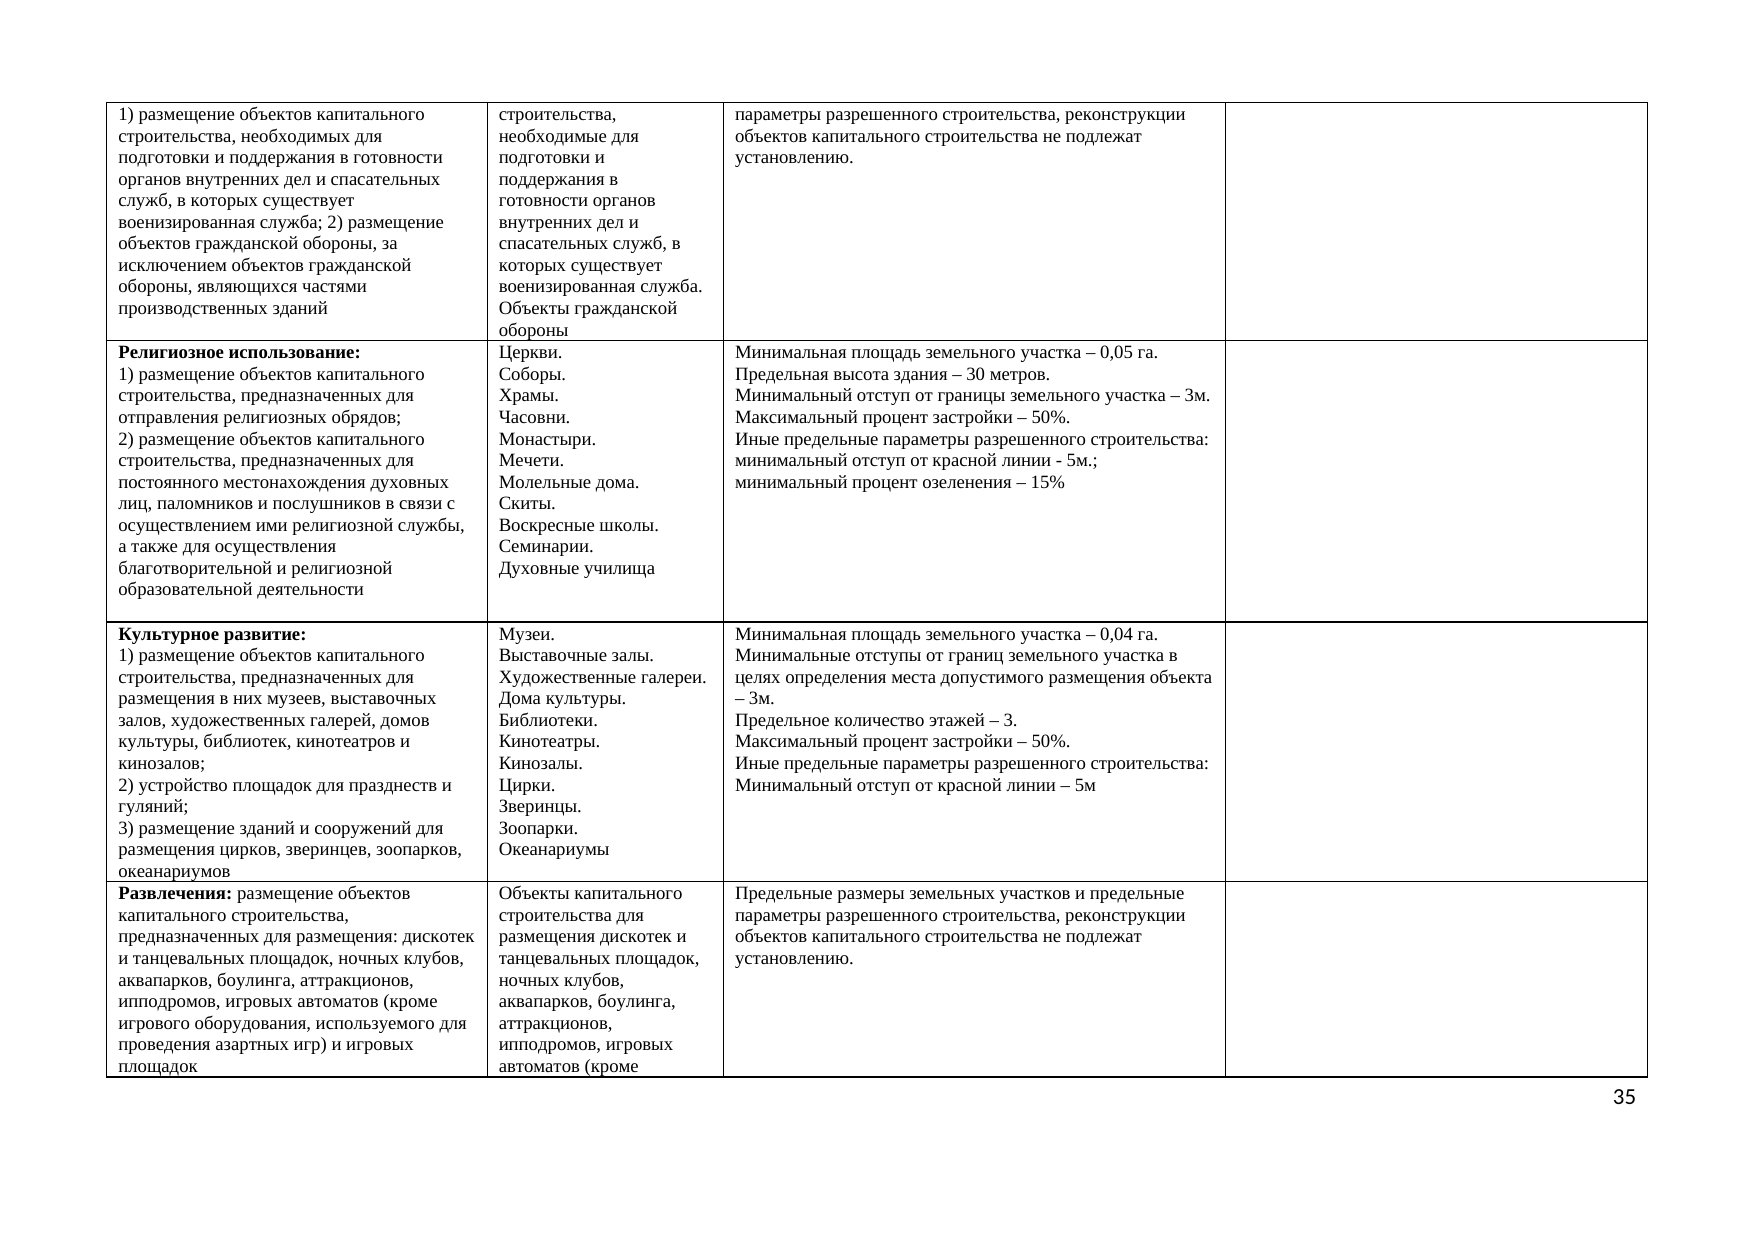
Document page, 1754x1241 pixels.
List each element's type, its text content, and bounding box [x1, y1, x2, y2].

table_cell [1226, 341, 1647, 621]
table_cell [107, 882, 487, 1076]
table_cell Культурное развитие: 1) размещение объектов капитального строительства, предназначенных для размещения в них музеев, выставочных залов, художественных галерей, домов культуры, библиотек, кинотеатров и кинозалов; 2) устройство площадок для празднеств и гуляний; 3) размещение зданий и сооружений для размещения цирков, зверинцев, зоопарков, океанариумов [107, 623, 487, 881]
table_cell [107, 103, 487, 340]
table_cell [724, 103, 1225, 340]
table_cell Музеи. Выставочные залы. Художественные галереи. Дома культуры. Библиотеки. Кинотеатры. Кинозалы. Цирки. Зверинцы. Зоопарки. Океанариумы [488, 623, 723, 881]
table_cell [488, 103, 723, 340]
table_cell Минимальная площадь земельного участка – 0,05 га. Предельная высота здания – 30 метров. Минимальный отступ от границы земельного участка – 3м. Максимальный процент застройки – 50%. Иные предельные параметры разрешенного строительства: минимальный отступ от красной линии - 5м.; минимальный процент озеленения – 15% [724, 341, 1225, 621]
table_cell [1226, 103, 1647, 340]
table_cell Минимальная площадь земельного участка – 0,04 га. Минимальные отступы от границ земельного участка в целях определения места допустимого размещения объекта – 3м. Предельное количество этажей – 3. Максимальный процент застройки – 50%. Иные предельные параметры разрешенного строительства: Минимальный отступ от красной линии – 5м [724, 623, 1225, 881]
table_cell [1226, 882, 1647, 1076]
table_cell Церкви. Соборы. Храмы. Часовни. Монастыри. Мечети. Молельные дома. Скиты. Воскресные школы. Семинарии. Духовные училища [488, 341, 723, 621]
table_cell Религиозное использование: 1) размещение объектов капитального строительства, предназначенных для отправления религиозных обрядов; 2) размещение объектов капитального строительства, предназначенных для постоянного местонахождения духовных лиц, паломников и послушников в связи с осуществлением ими религиозной службы, а также для осуществления благотворительной и религиозной образовательной деятельности [107, 341, 487, 621]
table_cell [488, 882, 723, 1076]
table_cell [1226, 623, 1647, 881]
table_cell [724, 882, 1225, 1076]
